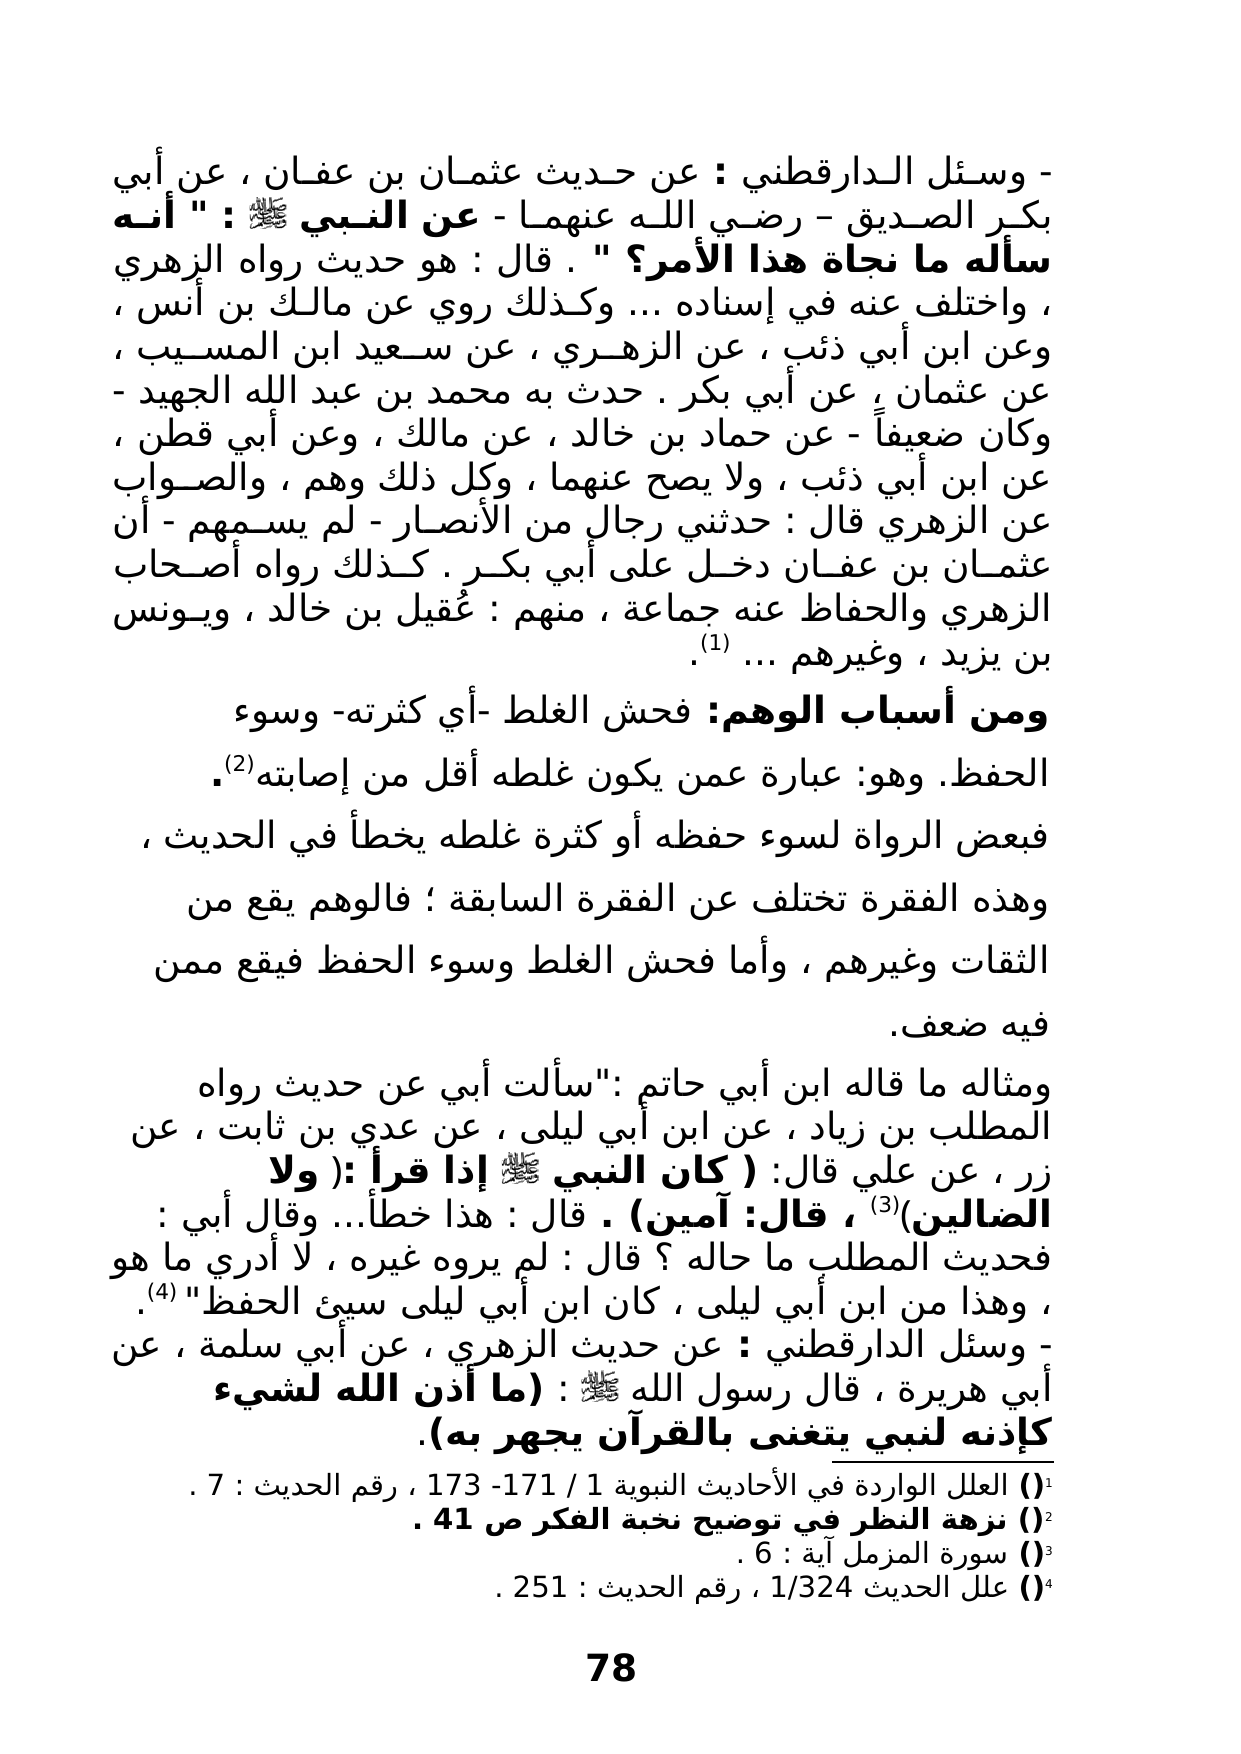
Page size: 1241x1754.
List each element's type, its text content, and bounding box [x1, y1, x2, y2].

text - وسئل الدارقطني : عن حديث عثمان بن عفان ، عن أبي بكر الصديق – رضي الله عنهما - عن النبي : " أنه سأله ما نجاة هذا الأمر؟ " . قال : هو حديث رواه الزهري ، واختلف عنه في إسناده ... وكذلك روي عن مالك بن أنس ، وعن ابن أبي ذئب ، عن الزهري ، عن سعيد ابن المسيب ، عن عثمان ، عن أبي بكر . حدث به محمد بن عبد الله الجهيد - وكان ضعيفاً - عن حماد بن خالد ، عن مالك ، وعن أبي قطن ، عن ابن أبي ذئب ، ولا يصح عنهما ، وكل ذلك وهم ، والصواب عن الزهري قال : حدثني رجال من الأنصار - لم يسمهم - أن عثمان بن عفان دخل على أبي بكر . كذلك رواه أصحاب الزهري والحفاظ عنه جماعة ، منهم : عُقيل بن خالد ، ويونس بن يزيد ، وغيرهم ... (). [112, 150, 1053, 674]
picture [249, 197, 287, 229]
picture [581, 1370, 619, 1402]
text ومن أسباب الوهم: فحش الغلط -أي كثرته- وسوء الحفظ. وهو: عبارة عمن يكون غلطه أقل من إصابته(). فبعض الرواة لسوء حفظه أو كثرة غلطه يخطأ في الحديث ، وهذه الفقرة تختلف عن الفقرة السابقة ؛ فالوهم يقع من الثقات وغيرهم ، وأما فحش الغلط وسوء الحفظ فيقع ممن فيه ضعف. [112, 674, 1050, 1049]
picture [501, 1152, 539, 1184]
text - وسئل الدارقطني : عن حديث الزهري ، عن أبي سلمة ، عن أبي هريرة ، قال رسول الله : (ما أذن الله لشيء كإذنه لنبي يتغنى بالقرآن يجهر به). [110, 1323, 1053, 1454]
text ومثاله ما قاله ابن أبي حاتم :"سألت أبي عن حديث رواه المطلب بن زياد ، عن ابن أبي ليلى ، عن عدي بن ثابت ، عن زر ، عن علي قال: ( كان النبي إذا قرأ :﴿ ولا الضالين﴾() ، قال: آمين) . قال : هذا خطأ... وقال أبي : فحديث المطلب ما حاله ؟ قال : لم يروه غيره ، لا أدري ما هو ، وهذا من ابن أبي ليلى ، كان ابن أبي ليلى سيئ الحفظ" (). [110, 1061, 1053, 1323]
